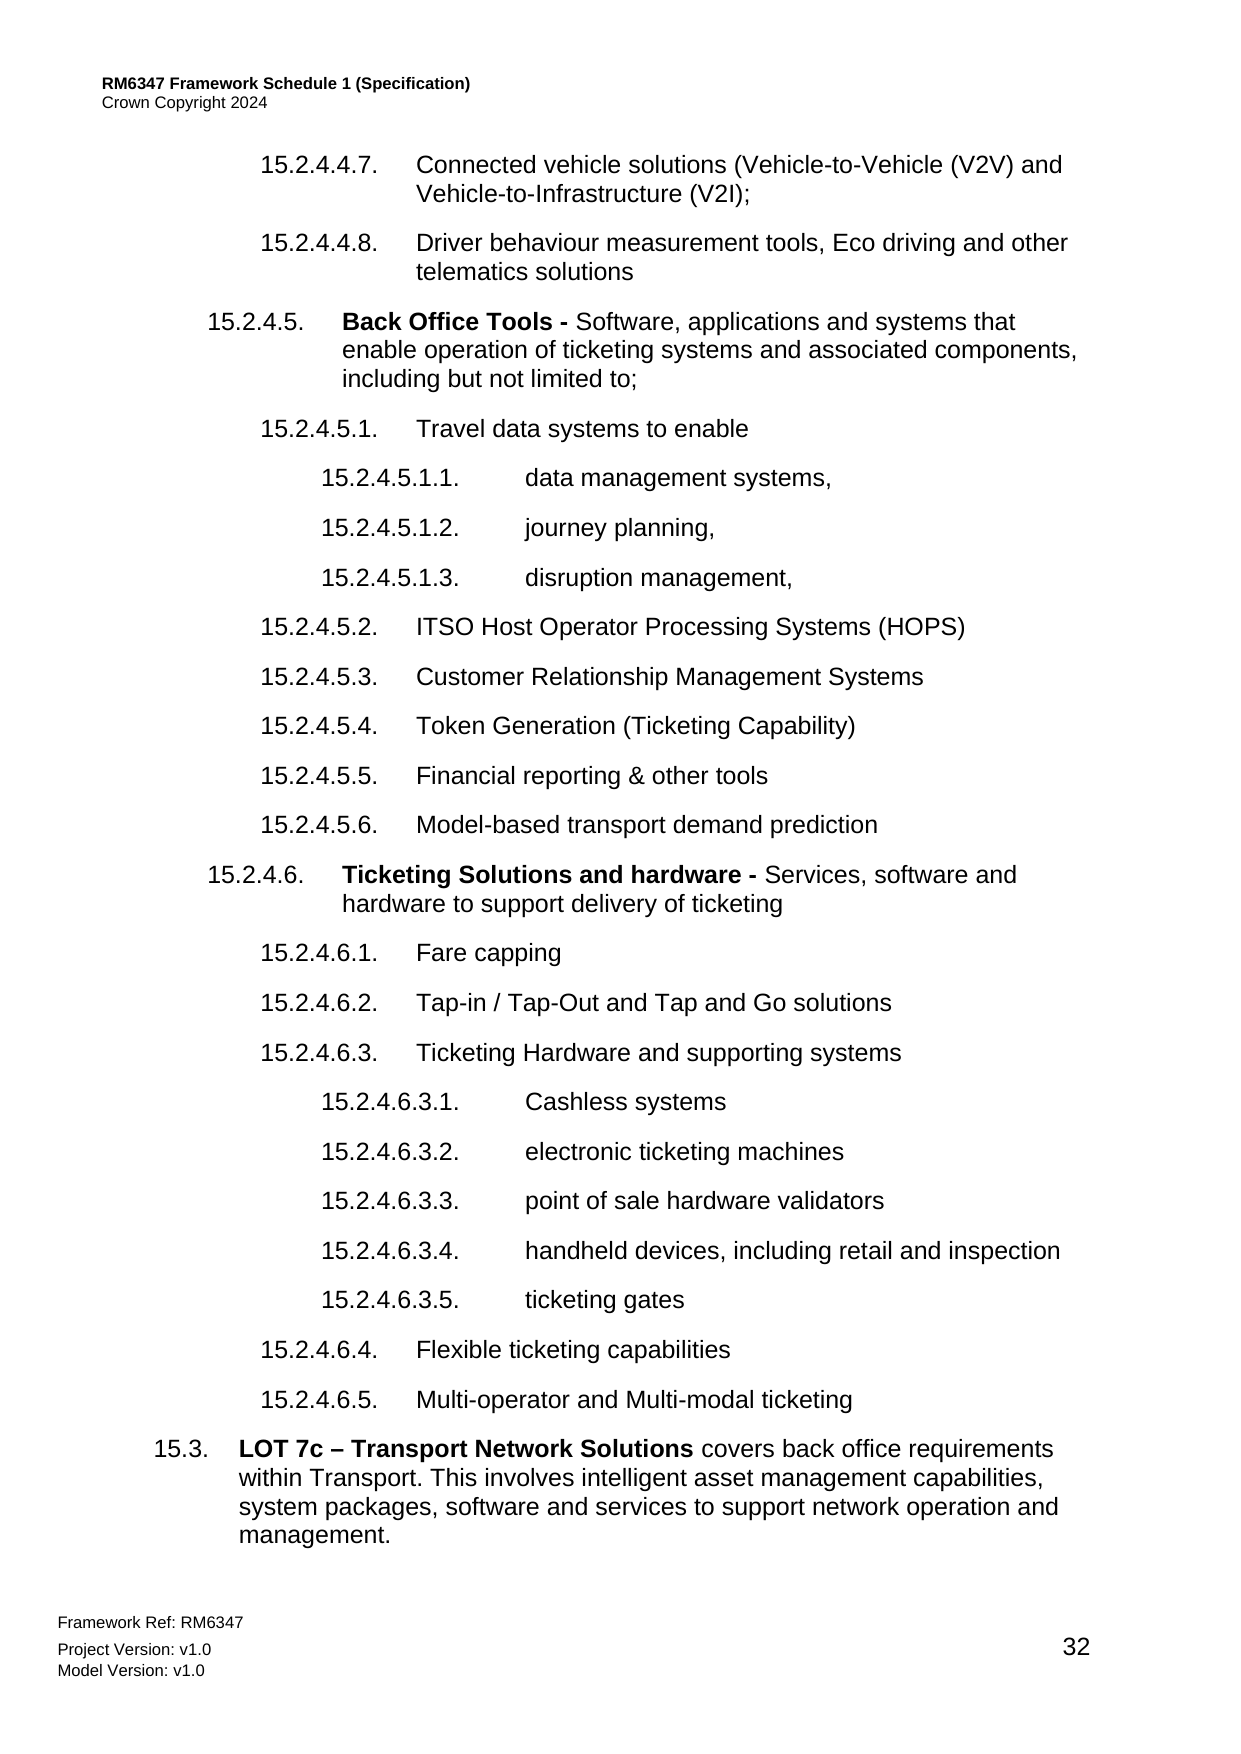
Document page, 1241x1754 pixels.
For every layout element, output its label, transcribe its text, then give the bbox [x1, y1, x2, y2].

list Ticketing Hardware and supporting systems [378, 1037, 1090, 1066]
list LOT 7c – Transport Network Solutions covers back office requirements within Transport. This involves intelligent asset management capabilities, system packages, software and services to support network operation and management. [209, 1434, 1090, 1549]
list Customer Relationship Management Systems [378, 662, 1090, 690]
list point of sale hardware validators [445, 1186, 1090, 1215]
list Fare capping [378, 938, 1090, 967]
list Financial reporting & other tools [378, 761, 1090, 789]
list Flexible ticketing capabilities [378, 1335, 1090, 1364]
list Token Generation (Ticketing Capability) [378, 711, 1090, 740]
list Model-based transport demand prediction [378, 810, 1090, 839]
list ticketing gates [445, 1285, 1090, 1314]
list electronic ticketing machines [445, 1137, 1090, 1165]
list ITSO Host Operator Processing Systems (HOPS) [378, 612, 1090, 641]
list disruption management, [445, 562, 1090, 591]
list data management systems, [445, 463, 1090, 492]
list handheld devices, including retail and inspection [445, 1236, 1090, 1264]
list Driver behaviour measurement tools, Eco driving and other telematics solutions [378, 228, 1090, 286]
list Connected vehicle solutions (Vehicle-to-Vehicle (V2V) and Vehicle-to-Infrastructure (V2I); [378, 150, 1090, 207]
list Ticketing Solutions and hardware - Services, software and hardware to support delivery of ticketing [304, 860, 1090, 917]
list Multi-operator and Multi-modal ticketing [378, 1384, 1090, 1413]
list Back Office Tools - Software, applications and systems that enable operation of ticketing systems and associated components, including but not limited to; [304, 307, 1090, 393]
list Tap-in / Tap-Out and Tap and Go solutions [378, 988, 1090, 1017]
list Travel data systems to enable [378, 414, 1090, 442]
list journey planning, [445, 513, 1090, 542]
list Cashless systems [445, 1087, 1090, 1116]
